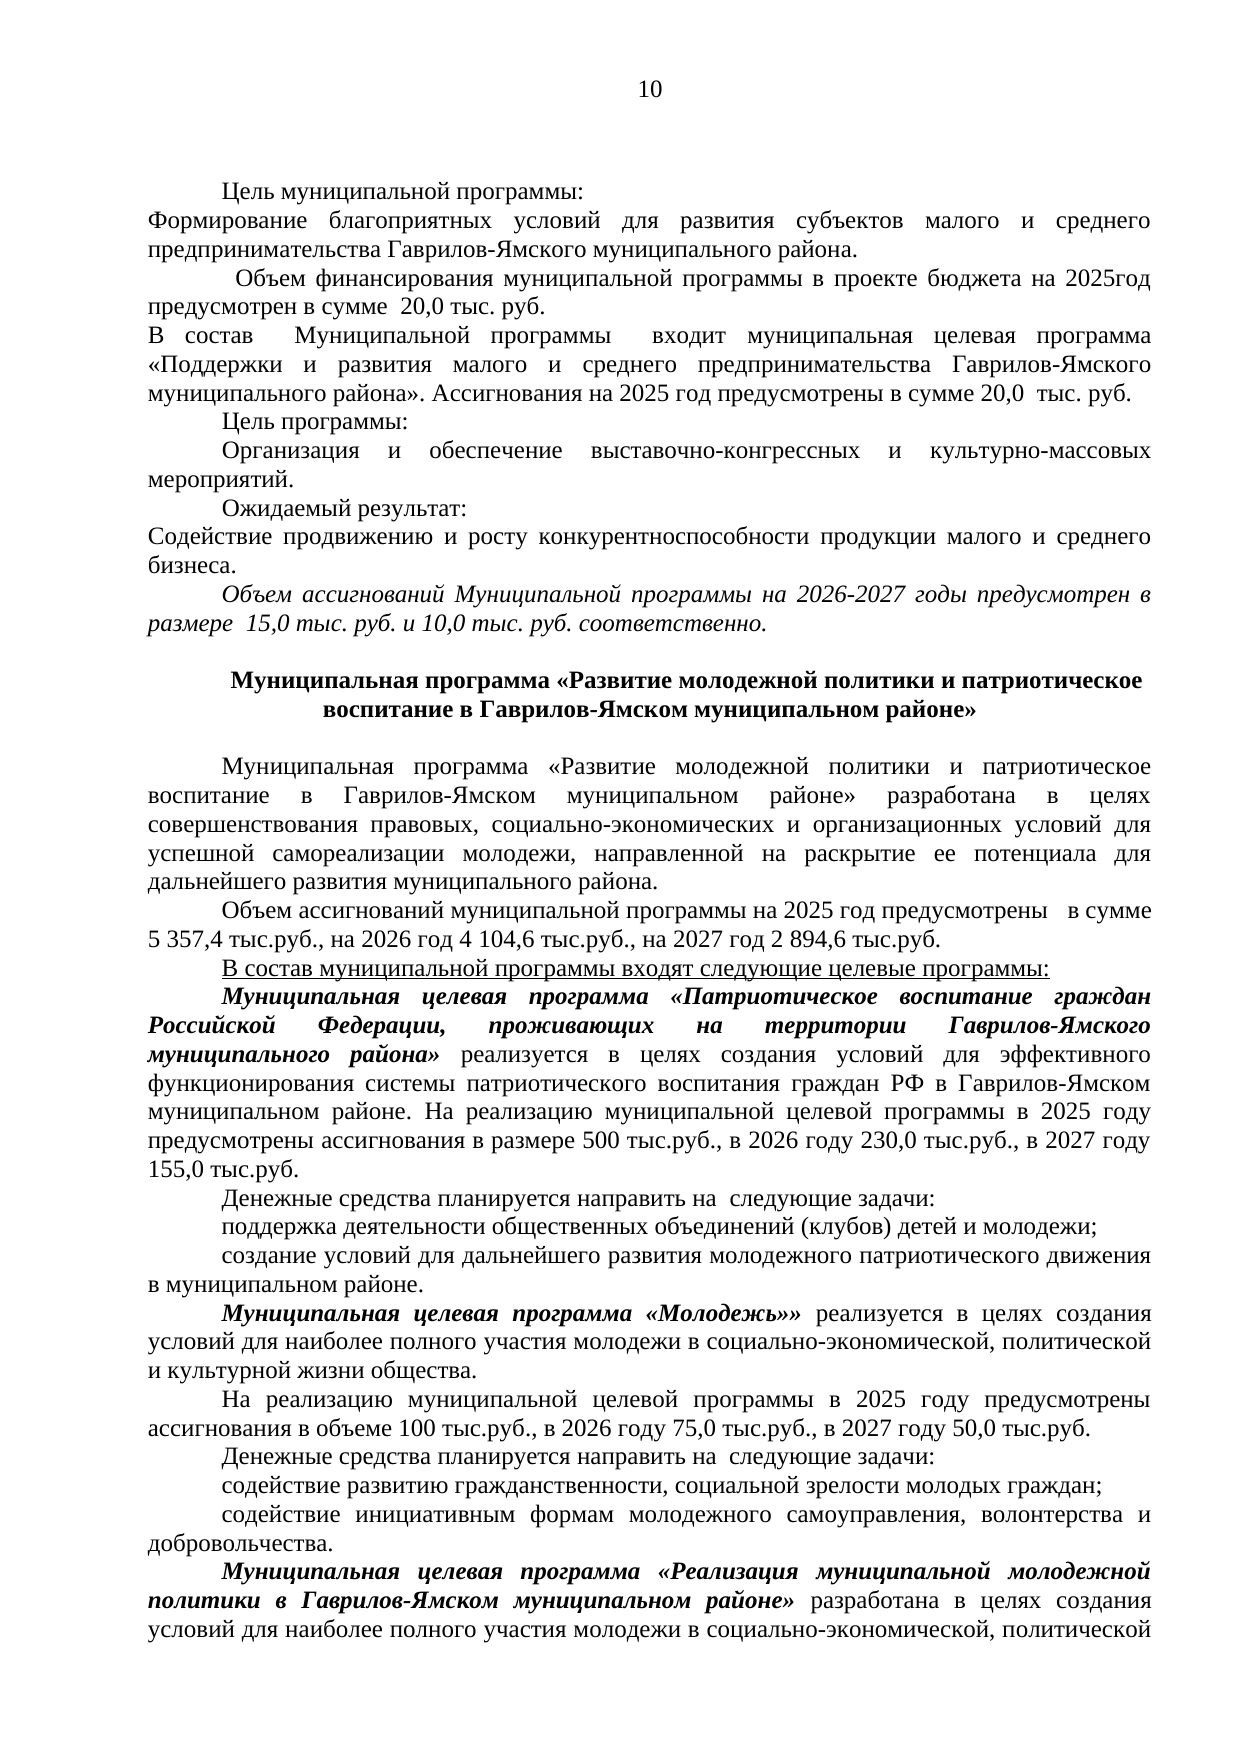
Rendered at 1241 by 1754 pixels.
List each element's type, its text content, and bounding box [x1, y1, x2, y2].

text Денежные средства планируется направить на следующие задачи: [148, 1183, 1152, 1211]
text создание условий для дальнейшего развития молодежного патриотического движения в муниципальном районе. [148, 1240, 1152, 1298]
text В состав Муниципальной программы входит муниципальная целевая программа «Поддержки и развития малого и среднего предпринимательства Гаврилов-Ямского муниципального района». Ассигнования на 2025 год предусмотрены в сумме 20,0 тыс. руб. [148, 320, 1152, 406]
text Цель муниципальной программы: [148, 176, 1152, 205]
text Содействие продвижению и росту конкурентноспособности продукции малого и среднего бизнеса. [148, 521, 1152, 579]
text Муниципальная программа «Развитие молодежной политики и патриотическое воспитание в Гаврилов-Ямском муниципальном районе» разработана в целях совершенствования правовых, социально-экономических и организационных условий для успешной самореализации молодежи, направленной на раскрытие ее потенциала для дальнейшего развития муниципального района. [148, 751, 1152, 895]
text В состав муниципальной программы входят следующие целевые программы: [148, 953, 1152, 981]
text Цель программы: [148, 406, 1152, 435]
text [148, 1556, 1152, 1643]
text содействие инициативным формам молодежного самоуправления, волонтерства и добровольчества. [148, 1499, 1152, 1556]
text Муниципальная программа «Развитие молодежной политики и патриотическое воспитание в Гаврилов-Ямском муниципальном районе» [148, 665, 1152, 723]
text Объем ассигнований муниципальной программы на 2025 год предусмотрены в сумме 5 357,4 тыс.руб., на 2026 год 4 104,6 тыс.руб., на 2027 год 2 894,6 тыс.руб. [148, 895, 1152, 953]
text содействие развитию гражданственности, социальной зрелости молодых граждан; [148, 1470, 1152, 1499]
text поддержка деятельности общественных объединений (клубов) детей и молодежи; [148, 1211, 1152, 1240]
text Объем ассигнований Муниципальной программы на 2026-2027 годы предусмотрен в размере 15,0 тыс. руб. и 10,0 тыс. руб. соответственно. [148, 579, 1152, 636]
text На реализацию муниципальной целевой программы в 2025 году предусмотрены ассигнования в объеме 100 тыс.руб., в 2026 году 75,0 тыс.руб., в 2027 году 50,0 тыс.руб. [148, 1384, 1152, 1441]
text Организация и обеспечение выставочно-конгрессных и культурно-массовых мероприятий. [148, 435, 1152, 493]
text Муниципальная целевая программа «Патриотическое воспитание граждан Российской Федерации, проживающих на территории Гаврилов-Ямского муниципального района» реализуется в целях создания условий для эффективного функционирования системы патриотического воспитания граждан РФ в Гаврилов-Ямском муниципальном районе. На реализацию муниципальной целевой программы в 2025 году предусмотрены ассигнования в размере 500 тыс.руб., в 2026 году 230,0 тыс.руб., в 2027 году 155,0 тыс.руб. [148, 981, 1152, 1183]
text Муниципальная целевая программа «Молодежь»» реализуется в целях создания условий для наиболее полного участия молодежи в социально-экономической, политической и культурной жизни общества. [148, 1298, 1152, 1384]
text Формирование благоприятных условий для развития субъектов малого и среднего предпринимательства Гаврилов-Ямского муниципального района. [148, 205, 1152, 263]
text Ожидаемый результат: [148, 493, 1152, 521]
text Денежные средства планируется направить на следующие задачи: [148, 1441, 1152, 1470]
text Объем финансирования муниципальной программы в проекте бюджета на 2025год предусмотрен в сумме 20,0 тыс. руб. [148, 263, 1152, 320]
